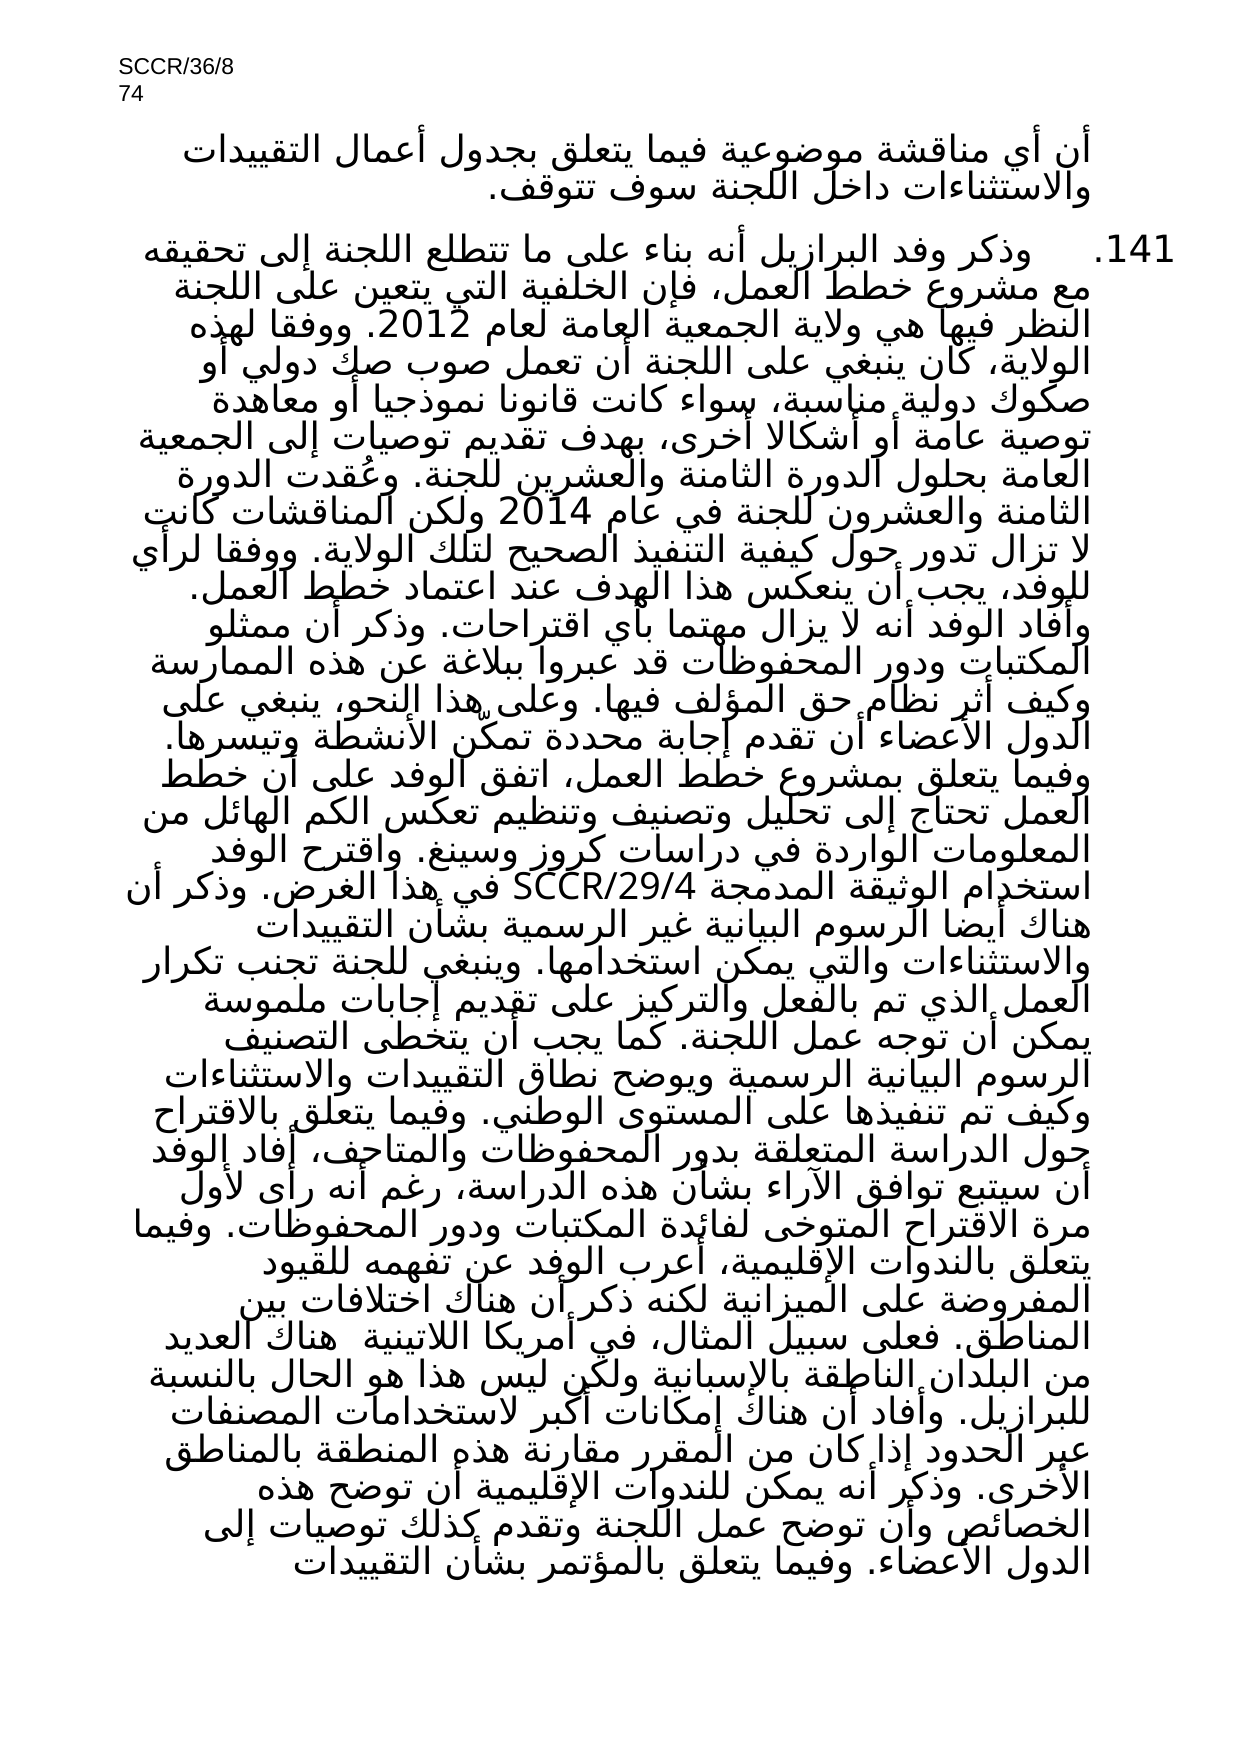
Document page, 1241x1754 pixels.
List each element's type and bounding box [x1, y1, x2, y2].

text [118, 232, 1092, 1582]
text [118, 132, 1092, 207]
